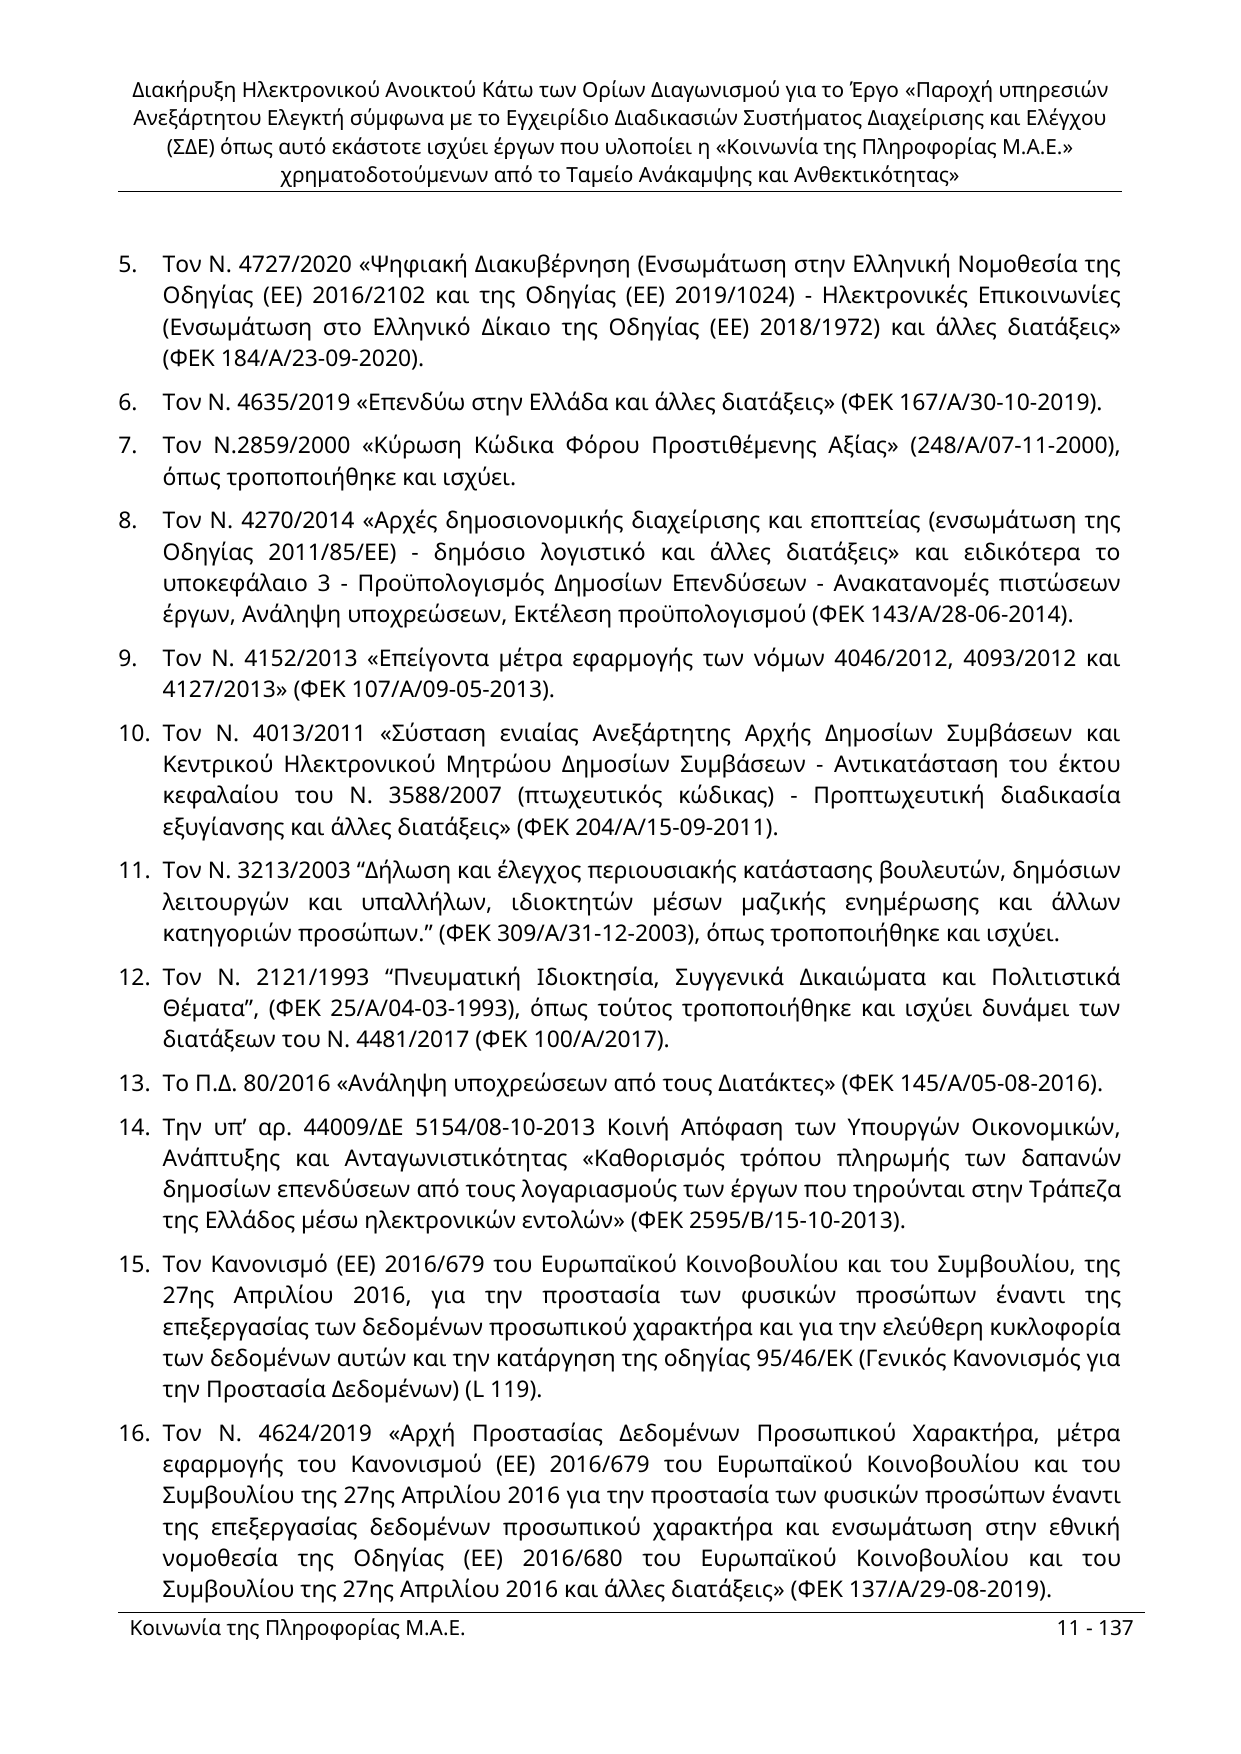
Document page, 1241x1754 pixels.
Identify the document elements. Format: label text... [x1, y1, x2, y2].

list Το Π.Δ. 80/2016 «Ανάληψη υποχρεώσεων από τους Διατάκτες» (ΦΕΚ 145/Α/05-08-2016). [118, 1067, 1122, 1098]
list Τον Ν. 4270/2014 «Αρχές δημοσιονομικής διαχείρισης και εποπτείας (ενσωμάτωση της Οδηγίας 2011/85/ΕΕ) - δημόσιο λογιστικό και άλλες διατάξεις» και ειδικότερα το υποκεφάλαιο 3 - Προϋπολογισμός Δημοσίων Επενδύσεων - Ανακατανομές πιστώσεων έργων, Ανάληψη υποχρεώσεων, Εκτέλεση προϋπολογισμού (ΦΕΚ 143/Α/28-06-2014). [118, 504, 1122, 629]
list Τον Ν. 4635/2019 «Επενδύω στην Ελλάδα και άλλες διατάξεις» (ΦΕΚ 167/Α/30-10-2019). [118, 386, 1122, 417]
list Τον Κανονισμό (ΕΕ) 2016/679 του Ευρωπαϊκού Κοινοβουλίου και του Συμβουλίου, της 27ης Απριλίου 2016, για την προστασία των φυσικών προσώπων έναντι της επεξεργασίας των δεδομένων προσωπικού χαρακτήρα και για την ελεύθερη κυκλοφορία των δεδομένων αυτών και την κατάργηση της οδηγίας 95/46/ΕΚ (Γενικός Κανονισμός για την Προστασία Δεδομένων) (L 119). [118, 1248, 1122, 1404]
list Τον Ν. 4624/2019 «Αρχή Προστασίας Δεδομένων Προσωπικού Χαρακτήρα, μέτρα εφαρμογής του Κανονισμού (ΕΕ) 2016/679 του Ευρωπαϊκού Κοινοβουλίου και του Συμβουλίου της 27ης Απριλίου 2016 για την προστασία των φυσικών προσώπων έναντι της επεξεργασίας δεδομένων προσωπικού χαρακτήρα και ενσωμάτωση στην εθνική νομοθεσία της Οδηγίας (ΕΕ) 2016/680 του Ευρωπαϊκού Κοινοβουλίου και του Συμβουλίου της 27ης Απριλίου 2016 και άλλες διατάξεις» (ΦΕΚ 137/Α/29-08-2019). [118, 1417, 1122, 1604]
list Τον Ν. 4013/2011 «Σύσταση ενιαίας Ανεξάρτητης Αρχής Δημοσίων Συμβάσεων και Κεντρικού Ηλεκτρονικού Μητρώου Δημοσίων Συμβάσεων - Αντικατάσταση του έκτου κεφαλαίου του Ν. 3588/2007 (πτωχευτικός κώδικας) - Προπτωχευτική διαδικασία εξυγίανσης και άλλες διατάξεις» (ΦΕΚ 204/Α/15-09-2011). [118, 717, 1122, 842]
list Τον N. 3213/2003 “Δήλωση και έλεγχος περιουσιακής κατάστασης βουλευτών, δημόσιων λειτουργών και υπαλλήλων, ιδιοκτητών μέσων μαζικής ενημέρωσης και άλλων κατηγοριών προσώπων.” (ΦΕΚ 309/A/31-12-2003), όπως τροποποιήθηκε και ισχύει. [118, 854, 1122, 948]
list Τον Ν. 2121/1993 “Πνευματική Ιδιοκτησία, Συγγενικά Δικαιώματα και Πολιτιστικά Θέματα”, (ΦΕΚ 25/Α/04-03-1993), όπως τούτος τροποποιήθηκε και ισχύει δυνάμει των διατάξεων του Ν. 4481/2017 (ΦΕΚ 100/Α/2017). [118, 961, 1122, 1054]
list Τον Ν. 4727/2020 «Ψηφιακή Διακυβέρνηση (Ενσωμάτωση στην Ελληνική Νομοθεσία της Οδηγίας (ΕΕ) 2016/2102 και της Οδηγίας (ΕΕ) 2019/1024) - Ηλεκτρονικές Επικοινωνίες (Ενσωμάτωση στο Ελληνικό Δίκαιο της Οδηγίας (ΕΕ) 2018/1972) και άλλες διατάξεις» (ΦΕΚ 184/Α/23-09-2020). [118, 248, 1122, 373]
list Την υπ’ αρ. 44009/ΔΕ 5154/08-10-2013 Κοινή Απόφαση των Υπουργών Οικονομικών, Ανάπτυξης και Ανταγωνιστικότητας «Καθορισμός τρόπου πληρωμής των δαπανών δημοσίων επενδύσεων από τους λογαριασμούς των έργων που τηρούνται στην Τράπεζα της Ελλάδος μέσω ηλεκτρονικών εντολών» (ΦΕΚ 2595/Β/15-10-2013). [118, 1111, 1122, 1236]
list Τον Ν. 4152/2013 «Επείγοντα μέτρα εφαρμογής των νόμων 4046/2012, 4093/2012 και 4127/2013» (ΦΕΚ 107/Α/09-05-2013). [118, 642, 1122, 704]
list Τον Ν.2859/2000 «Κύρωση Κώδικα Φόρου Προστιθέμενης Αξίας» (248/Α/07-11-2000), όπως τροποποιήθηκε και ισχύει. [118, 429, 1122, 492]
